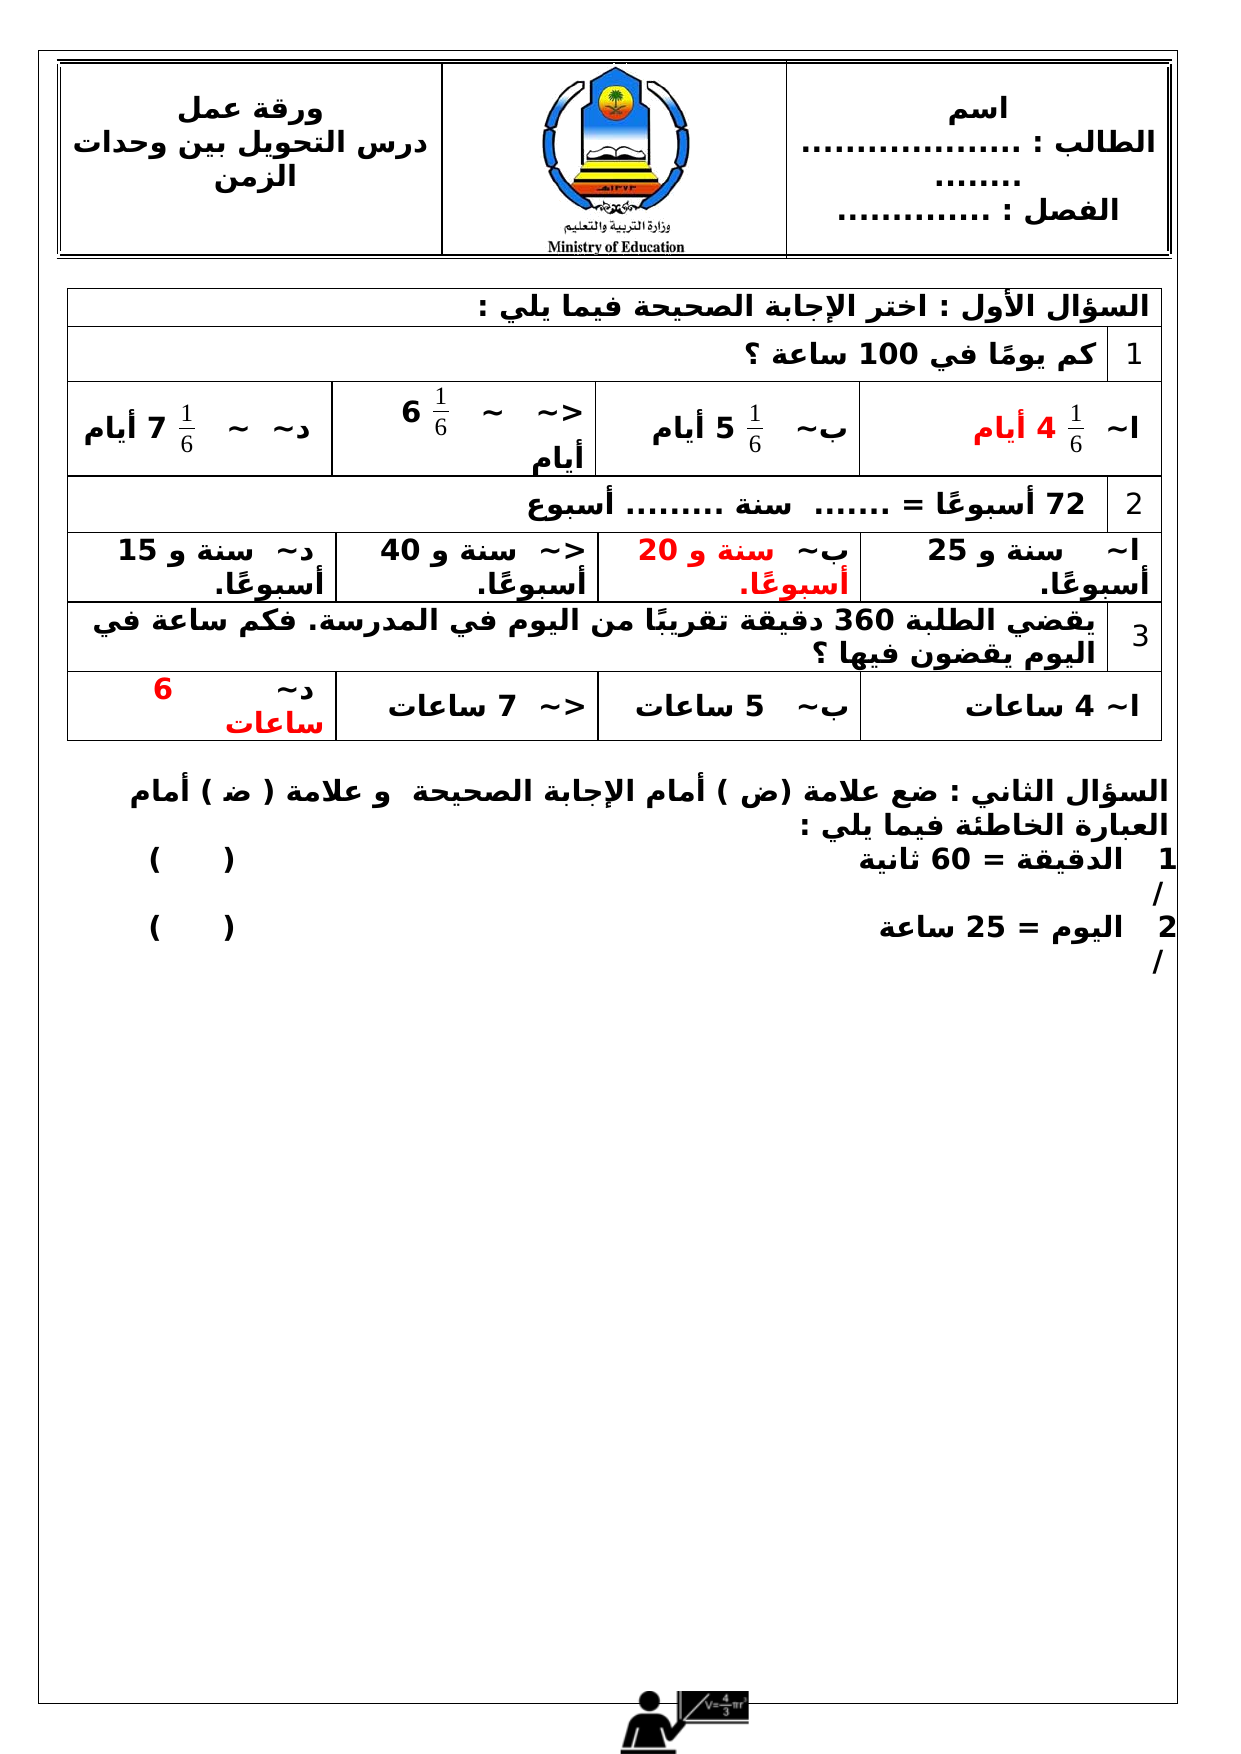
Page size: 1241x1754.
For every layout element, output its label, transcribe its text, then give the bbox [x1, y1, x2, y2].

table_header اسم الطالب : ............................ الفصل : .............. [787, 64, 1169, 254]
table_cell 2/ [1135, 911, 1177, 978]
table_cell 72 أسبوعًا = ....... سنة ......... أسبوع [68, 477, 1107, 532]
table_header الدقيقة = 60 ثانية [325, 843, 1135, 911]
table_cell ب~ 5 ساعات [599, 672, 860, 740]
table_cell 1 [1108, 327, 1161, 381]
table_cell <~ ~ 6 أيام [333, 382, 595, 475]
picture [620, 1691, 749, 1754]
table_cell <~ 7 ساعات [337, 672, 597, 740]
table_header ( ) [59, 843, 324, 911]
table_header 1/ [1135, 843, 1177, 911]
table_cell ا~ سنة و 25 أسبوعًا. [861, 533, 1161, 601]
table_cell ب~ 5 أيام [596, 382, 859, 475]
table_header [692, 64, 786, 254]
table_cell يقضي الطلبة 360 دقيقة تقريبًا من اليوم في المدرسة. فكم ساعة في اليوم يقضون فيها ؟ [68, 603, 1107, 671]
table_cell د~ 6 ساعات [68, 672, 335, 740]
table_header السؤال الأول : اختر الإجابة الصحيحة فيما يلي : [68, 289, 1161, 326]
table_cell 2 [1108, 477, 1161, 532]
picture [536, 63, 692, 255]
table_cell ا~ 4 أيام [860, 382, 1161, 475]
table_cell اليوم = 25 ساعة [325, 911, 1135, 978]
table_cell ( ) [59, 911, 324, 978]
table_cell ب~ سنة و 20 أسبوعًا. [599, 533, 860, 601]
table_cell كم يومًا في 100 ساعة ؟ [68, 327, 1107, 381]
table_cell 3 [1108, 603, 1161, 671]
table_cell ا~ 4 ساعات [861, 672, 1161, 740]
table_cell <~ سنة و 40 أسبوعًا. [337, 533, 597, 601]
text السؤال الثاني : ضع علامة (ﺽ ) أمام الإجابة الصحيحة و علامة ( ﺿ ) أمام العبارة الخاطئة فيما يلي : [59, 775, 1169, 843]
table_header ورقة عمل درس التحويل بين وحدات الزمن [59, 63, 441, 254]
table_cell د~ سنة و 15 أسبوعًا. [68, 533, 335, 601]
table_header [443, 64, 536, 254]
table_cell د~ ~ 7 أيام [68, 382, 331, 475]
